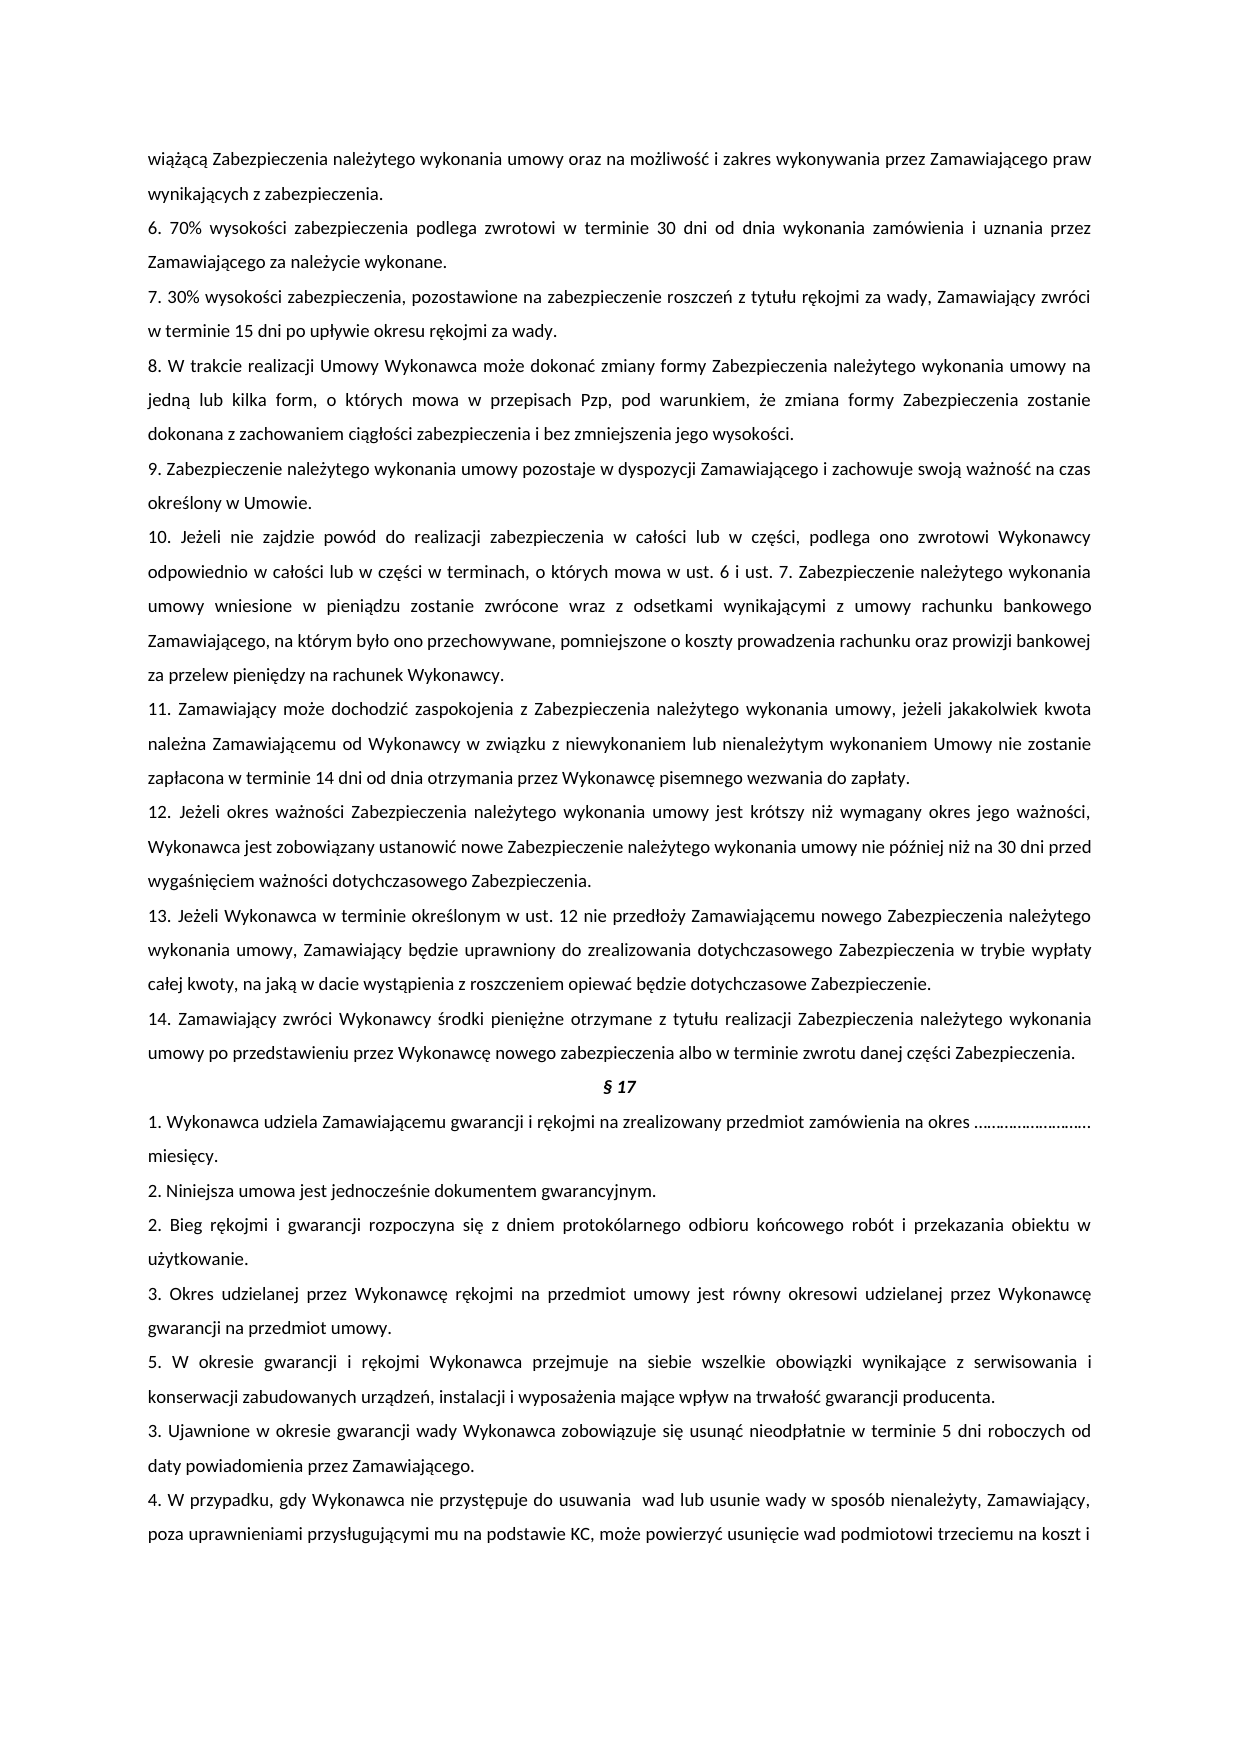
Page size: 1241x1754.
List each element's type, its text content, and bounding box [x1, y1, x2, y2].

text 1. Wykonawca udziela Zamawiającemu gwarancji i rękojmi na zrealizowany przedmiot zamówienia na okres ……………………… miesięcy. [148, 1110, 1093, 1167]
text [148, 148, 1093, 205]
text 8. W trakcie realizacji Umowy Wykonawca może dokonać zmiany formy Zabezpieczenia należytego wykonania umowy na jedną lub kilka form, o których mowa w przepisach Pzp, pod warunkiem, że zmiana formy Zabezpieczenia zostanie dokonana z zachowaniem ciągłości zabezpieczenia i bez zmniejszenia jego wysokości. [148, 354, 1093, 446]
text § 17 [148, 1076, 1093, 1099]
text 2. Bieg rękojmi i gwarancji rozpoczyna się z dniem protokólarnego odbioru końcowego robót i przekazania obiektu w użytkowanie. [148, 1213, 1093, 1271]
text 13. Jeżeli Wykonawca w terminie określonym w ust. 12 nie przedłoży Zamawiającemu nowego Zabezpieczenia należytego wykonania umowy, Zamawiający będzie uprawniony do zrealizowania dotychczasowego Zabezpieczenia w trybie wypłaty całej kwoty, na jaką w dacie wystąpienia z roszczeniem opiewać będzie dotychczasowe Zabezpieczenie. [148, 904, 1093, 996]
text 3. Okres udzielanej przez Wykonawcę rękojmi na przedmiot umowy jest równy okresowi udzielanej przez Wykonawcę gwarancji na przedmiot umowy. [148, 1282, 1093, 1339]
text 11. Zamawiający może dochodzić zaspokojenia z Zabezpieczenia należytego wykonania umowy, jeżeli jakakolwiek kwota należna Zamawiającemu od Wykonawcy w związku z niewykonaniem lub nienależytym wykonaniem Umowy nie zostanie zapłacona w terminie 14 dni od dnia otrzymania przez Wykonawcę pisemnego wezwania do zapłaty. [148, 698, 1093, 789]
text 12. Jeżeli okres ważności Zabezpieczenia należytego wykonania umowy jest krótszy niż wymagany okres jego ważności, Wykonawca jest zobowiązany ustanowić nowe Zabezpieczenie należytego wykonania umowy nie później niż na 30 dni przed wygaśnięciem ważności dotychczasowego Zabezpieczenia. [148, 801, 1093, 892]
text 10. Jeżeli nie zajdzie powód do realizacji zabezpieczenia w całości lub w części, podlega ono zwrotowi Wykonawcy odpowiednio w całości lub w części w terminach, o których mowa w ust. 6 i ust. 7. Zabezpieczenie należytego wykonania umowy wniesione w pieniądzu zostanie zwrócone wraz z odsetkami wynikającymi z umowy rachunku bankowego Zamawiającego, na którym było ono przechowywane, pomniejszone o koszty prowadzenia rachunku oraz prowizji bankowej za przelew pieniędzy na rachunek Wykonawcy. [148, 526, 1093, 686]
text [148, 1488, 1093, 1546]
text 6. 70% wysokości zabezpieczenia podlega zwrotowi w terminie 30 dni od dnia wykonania zamówienia i uznania przez Zamawiającego za należycie wykonane. [148, 216, 1093, 274]
text 3. Ujawnione w okresie gwarancji wady Wykonawca zobowiązuje się usunąć nieodpłatnie w terminie 5 dni roboczych od daty powiadomienia przez Zamawiającego. [148, 1419, 1093, 1477]
text 7. 30% wysokości zabezpieczenia, pozostawione na zabezpieczenie roszczeń z tytułu rękojmi za wady, Zamawiający zwróci w terminie 15 dni po upływie okresu rękojmi za wady. [148, 285, 1093, 342]
text 14. Zamawiający zwróci Wykonawcy środki pieniężne otrzymane z tytułu realizacji Zabezpieczenia należytego wykonania umowy po przedstawieniu przez Wykonawcę nowego zabezpieczenia albo w terminie zwrotu danej części Zabezpieczenia. [148, 1007, 1093, 1064]
text 2. Niniejsza umowa jest jednocześnie dokumentem gwarancyjnym. [148, 1179, 1093, 1202]
text 9. Zabezpieczenie należytego wykonania umowy pozostaje w dyspozycji Zamawiającego i zachowuje swoją ważność na czas określony w Umowie. [148, 457, 1093, 514]
text 5. W okresie gwarancji i rękojmi Wykonawca przejmuje na siebie wszelkie obowiązki wynikające z serwisowania i konserwacji zabudowanych urządzeń, instalacji i wyposażenia mające wpływ na trwałość gwarancji producenta. [148, 1351, 1093, 1408]
